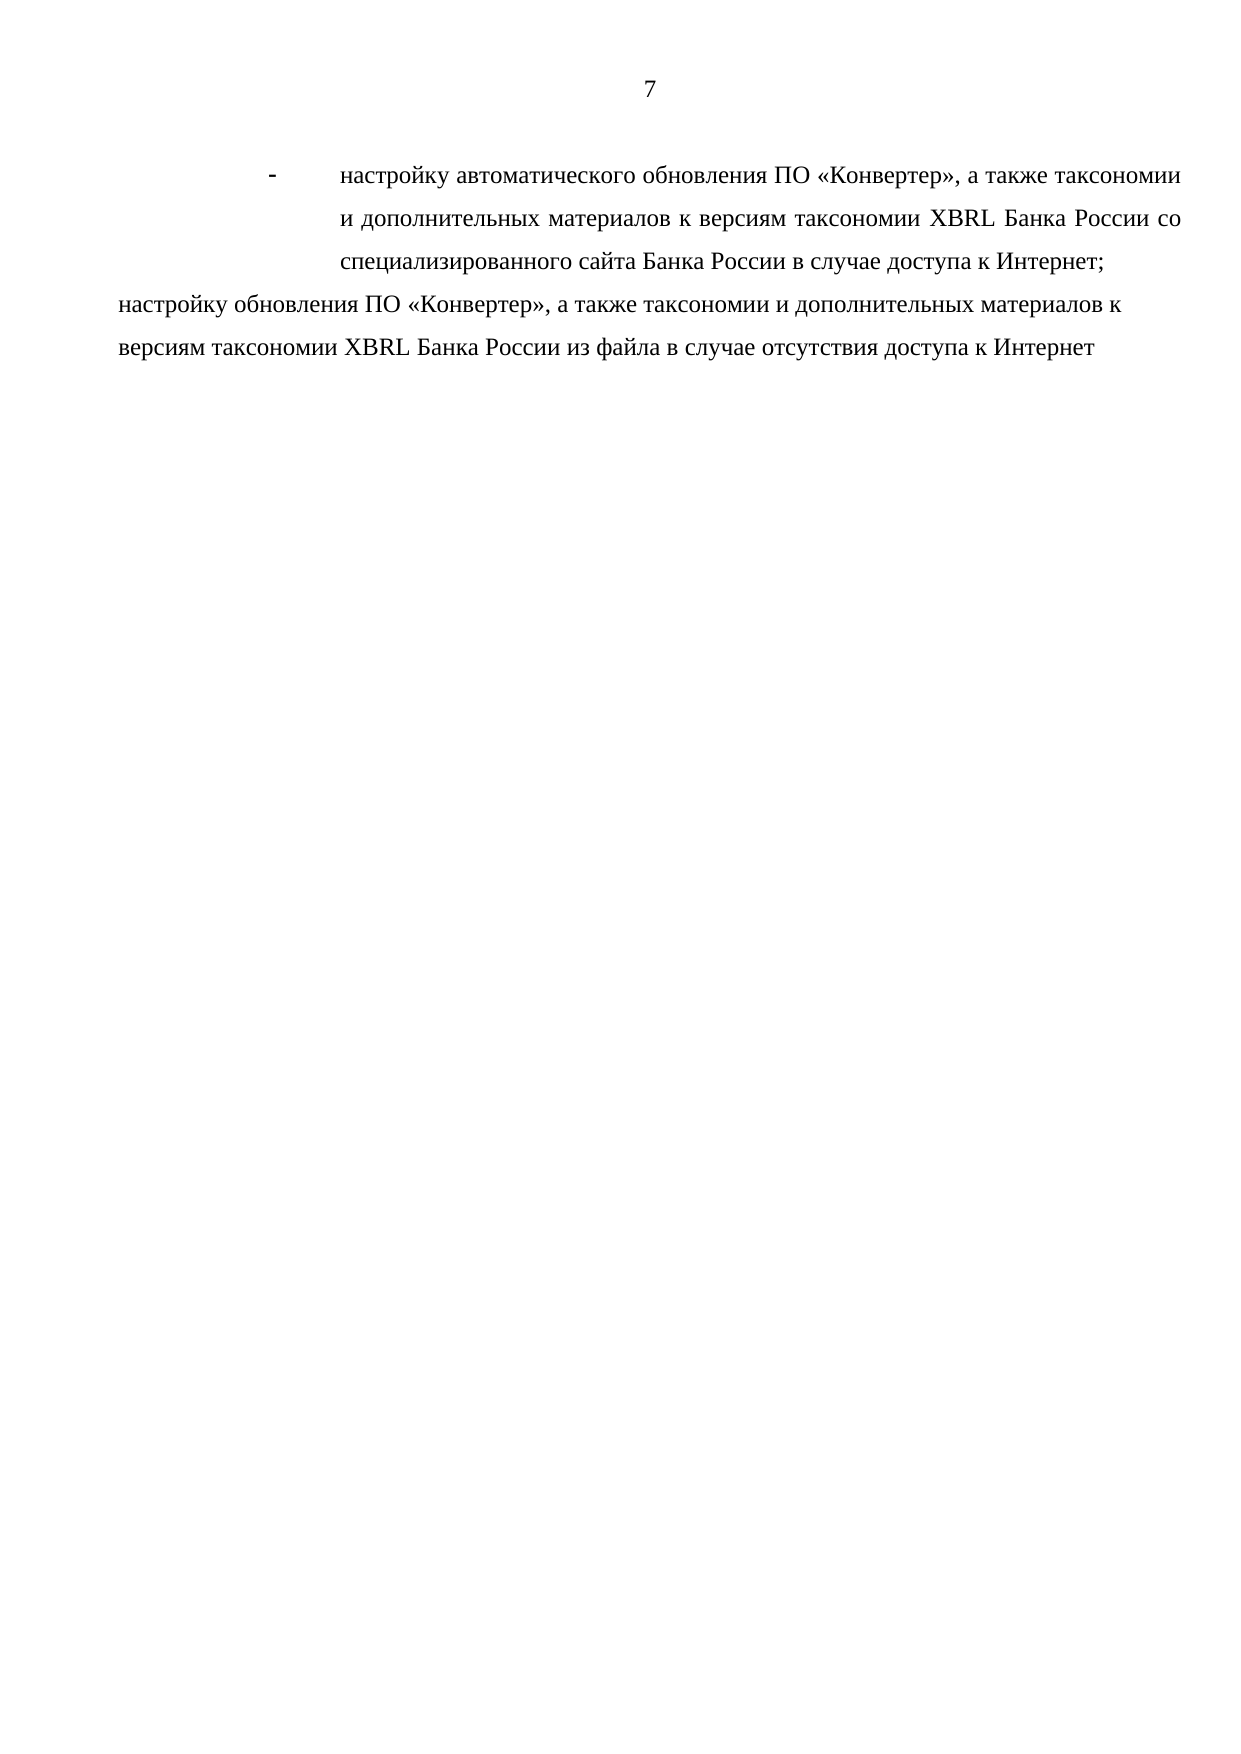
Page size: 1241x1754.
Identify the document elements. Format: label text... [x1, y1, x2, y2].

list настройку автоматического обновления ПО «Конвертер», а также таксономии и дополнительных материалов к версиям таксономии XBRL Банка России со специализированного сайта Банка России в случае доступа к Интернет; [268, 160, 1181, 275]
text настройку обновления ПО «Конвертер», а также таксономии и дополнительных материалов к версиям таксономии XBRL Банка России из файла в случае отсутствия доступа к Интернет [118, 289, 1181, 361]
